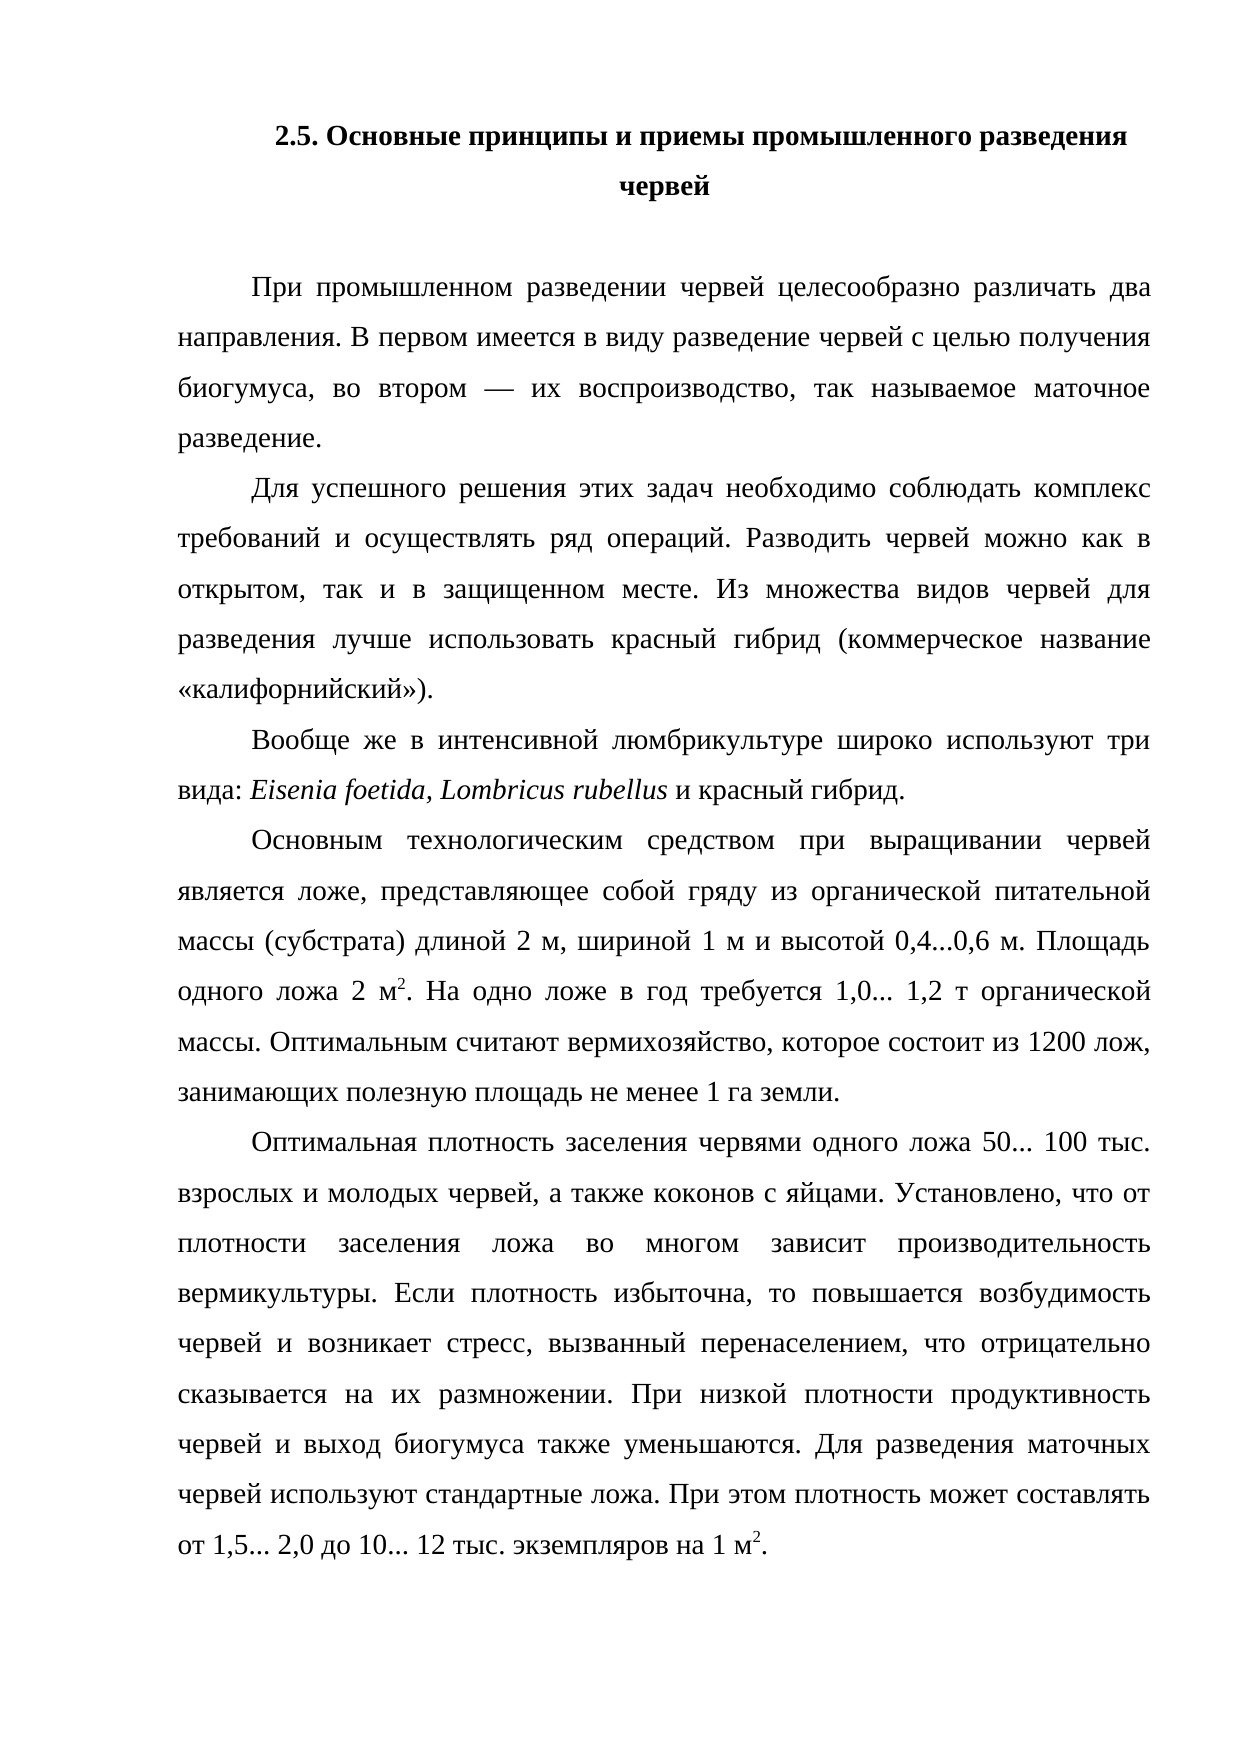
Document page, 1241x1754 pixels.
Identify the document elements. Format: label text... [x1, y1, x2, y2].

text При промышленном разведении червей целесообразно различать два направления. В первом имеется в виду разведение червей с целью получения биогумуса, во втором — их воспроизводство, так называемое маточное разведение. [177, 269, 1152, 453]
text 2.5. Основные принципы и приемы промышленного разведения червей [177, 118, 1152, 202]
text Оптимальная плотность заселения червями одного ложа 50... 100 тыс. взрослых и молодых червей, а также коконов с яйцами. Установлено, что от плотности заселения ложа во многом зависит производительность вермикультуры. Если плотность избыточна, то повышается возбудимость червей и возникает стресс, вызванный перенаселением, что отрицательно сказывается на их размножении. При низкой плотности продуктивность червей и выход биогумуса также уменьшаются. Для разведения маточных червей используют стандартные ложа. При этом плотность может составлять от 1,5... 2,0 до 10... 12 тыс. экземпляров на 1 м2. [177, 1124, 1152, 1560]
text Вообще же в интенсивной люмбрикультуре широко используют три вида: Eisenia foetida, Lombricus rubellus и красный гибрид. [177, 722, 1152, 806]
text Основным технологическим средством при выращивании червей является ложе, представляющее собой гряду из органической питательной массы (субстрата) длиной 2 м, шириной 1 м и высотой 0,4...0,6 м. Площадь одного ложа 2 м2. На одно ложе в год требуется 1,0... 1,2 т органической массы. Оптимальным считают вермихозяйство, которое состоит из 1200 лож, занимающих полезную площадь не менее 1 га земли. [177, 822, 1152, 1108]
text Для успешного решения этих задач необходимо соблюдать комплекс требований и осуществлять ряд операций. Разводить червей можно как в открытом, так и в защищенном месте. Из множества видов червей для разведения лучше использовать красный гибрид (коммерческое название «калифорнийский»). [177, 470, 1152, 705]
